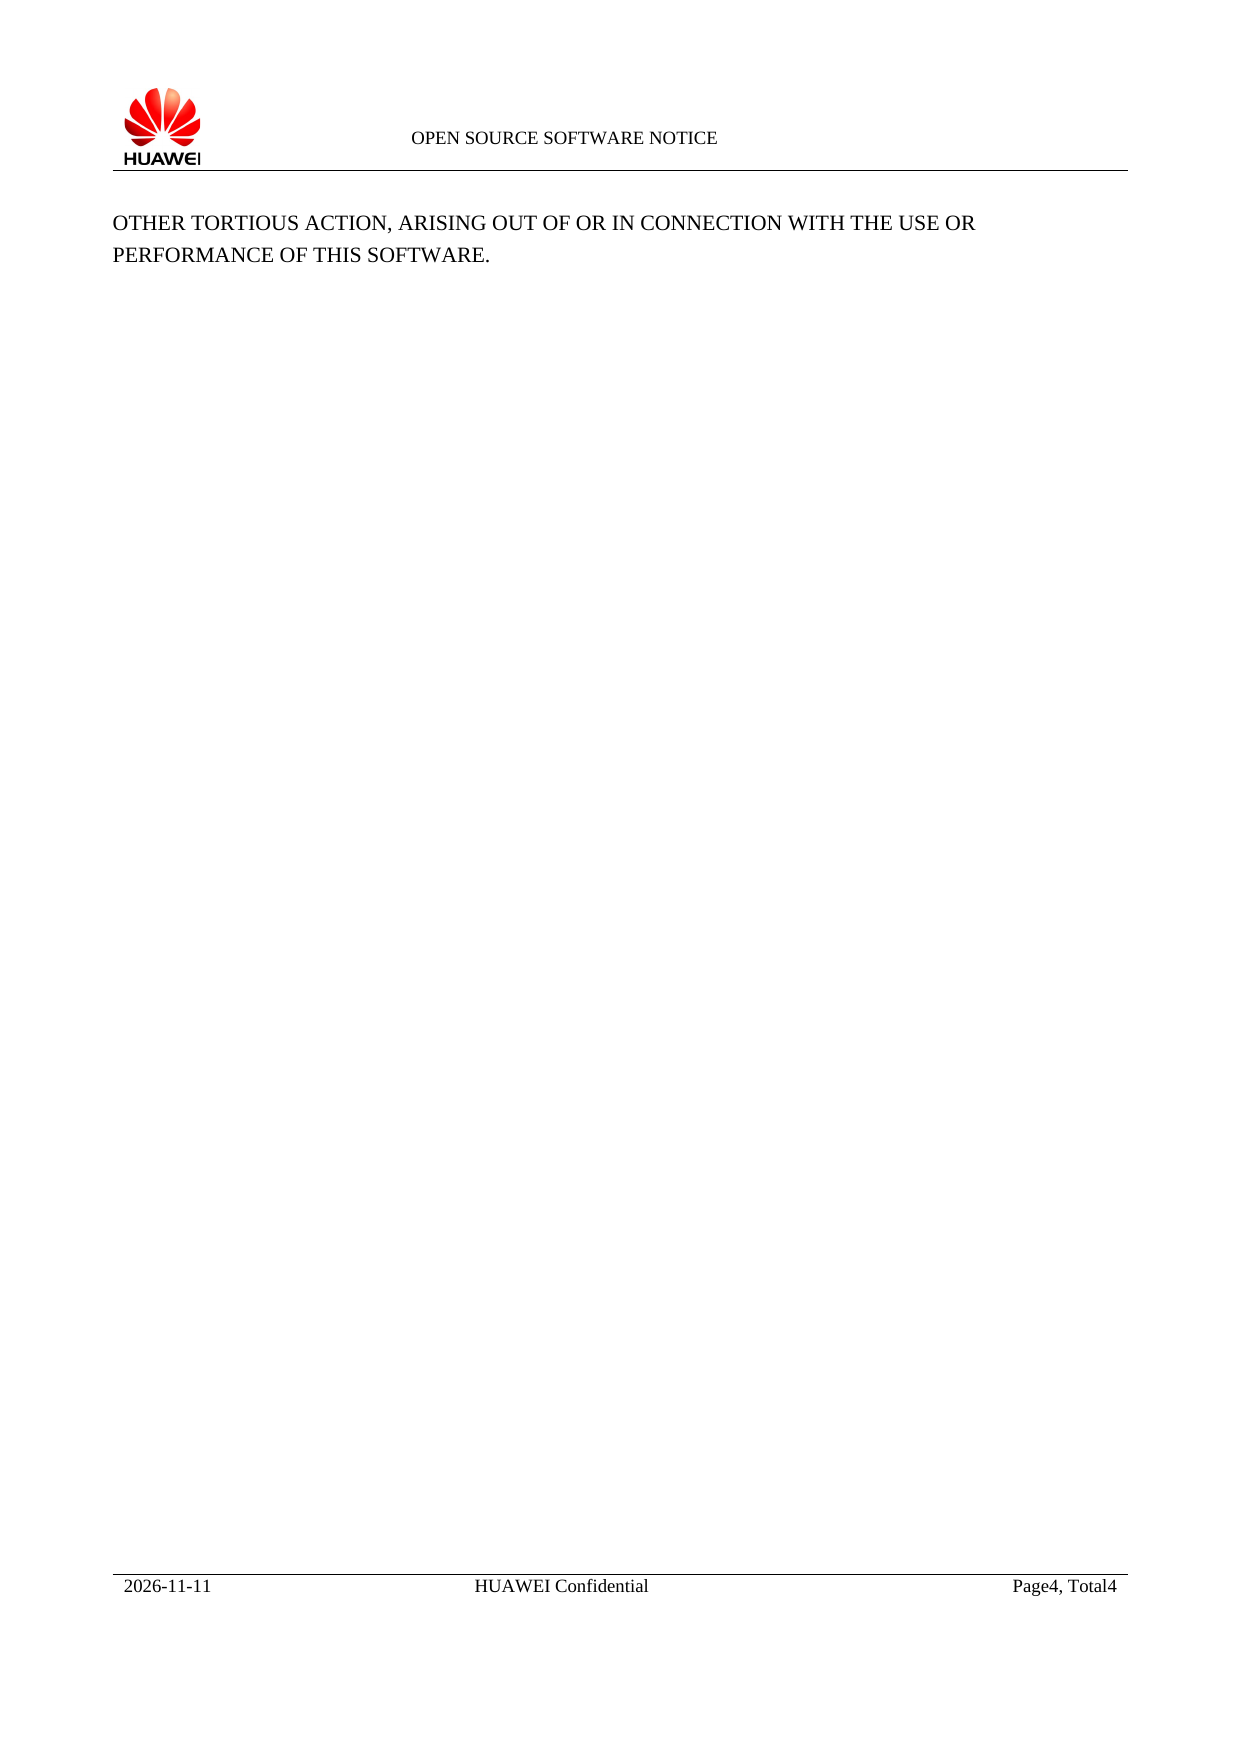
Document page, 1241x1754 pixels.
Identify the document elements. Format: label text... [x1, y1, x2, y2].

picture [124, 88, 201, 165]
